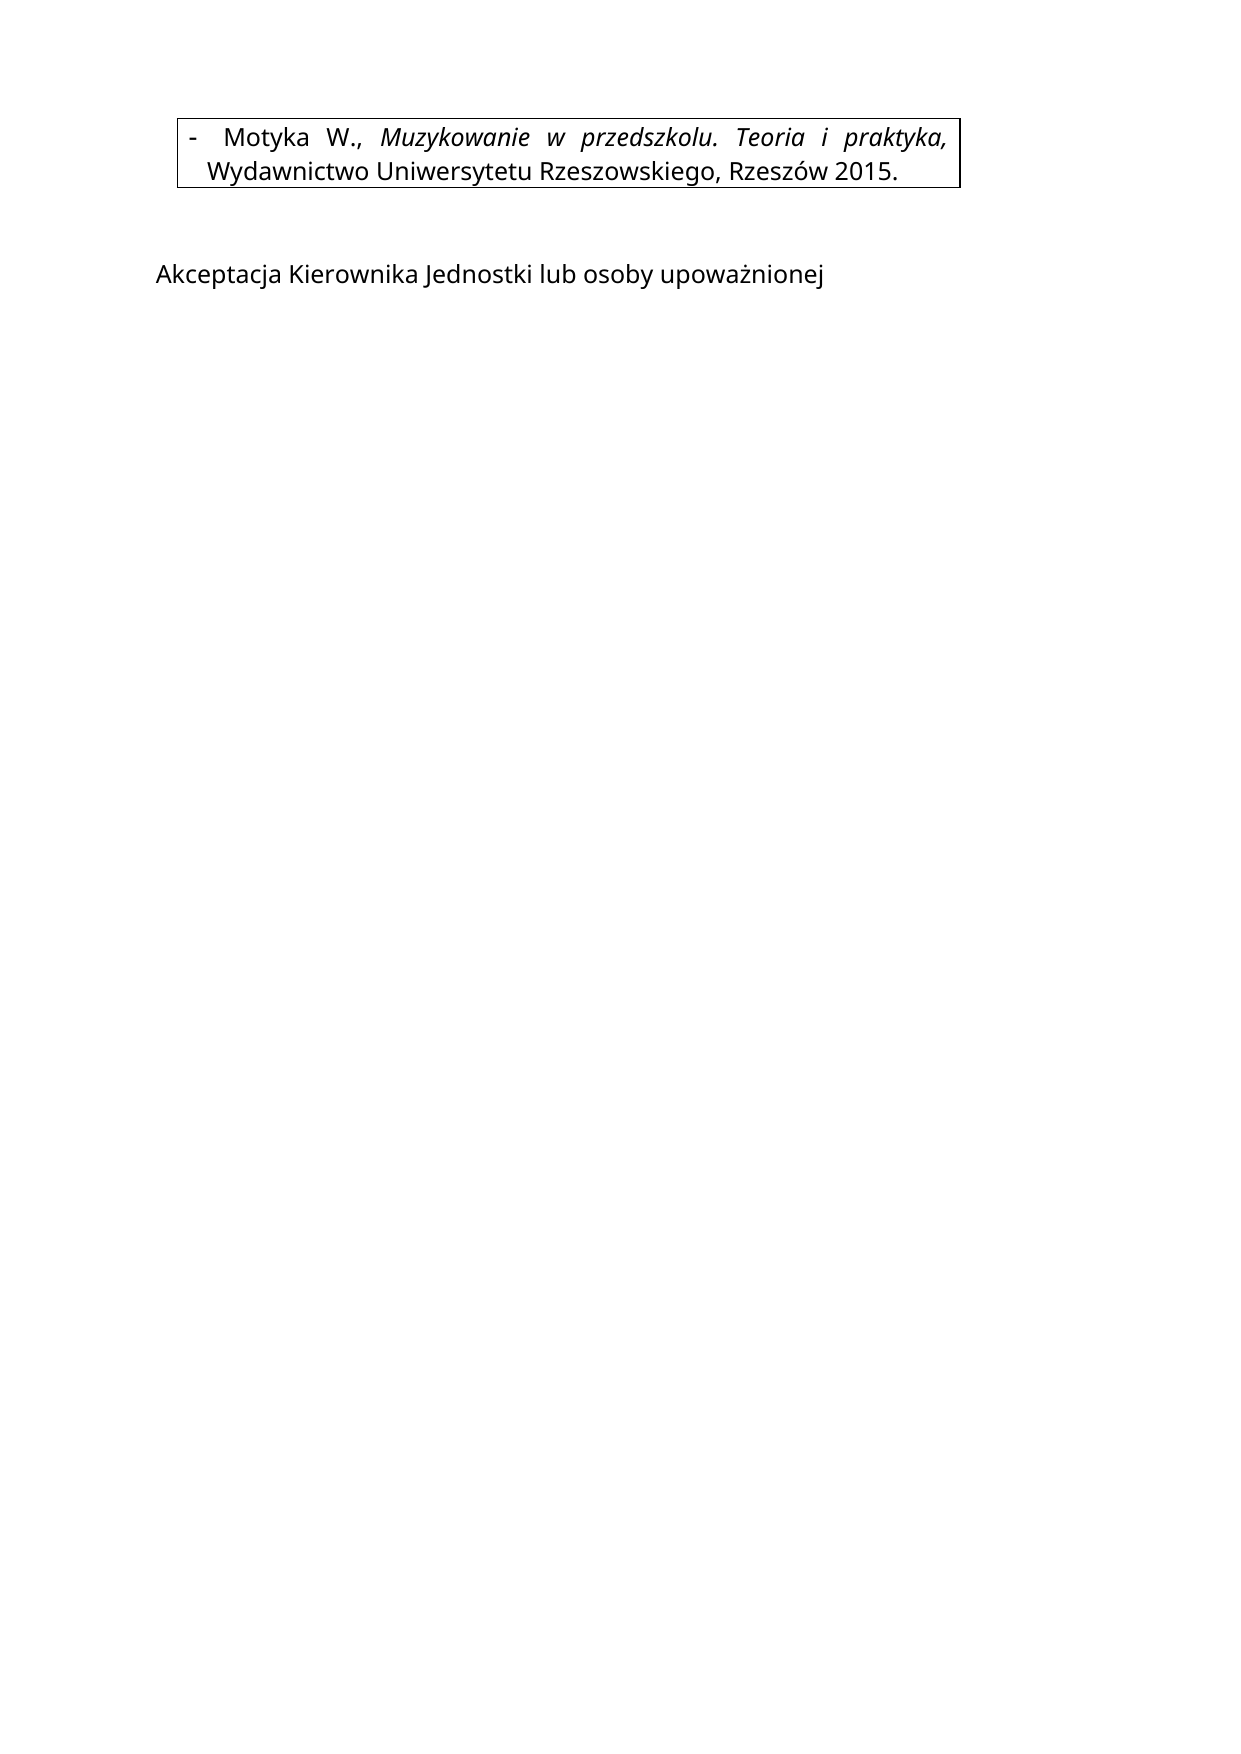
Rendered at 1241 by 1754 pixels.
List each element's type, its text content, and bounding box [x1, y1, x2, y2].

text Akceptacja Kierownika Jednostki lub osoby upoważnionej [156, 256, 1122, 291]
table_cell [178, 119, 959, 187]
